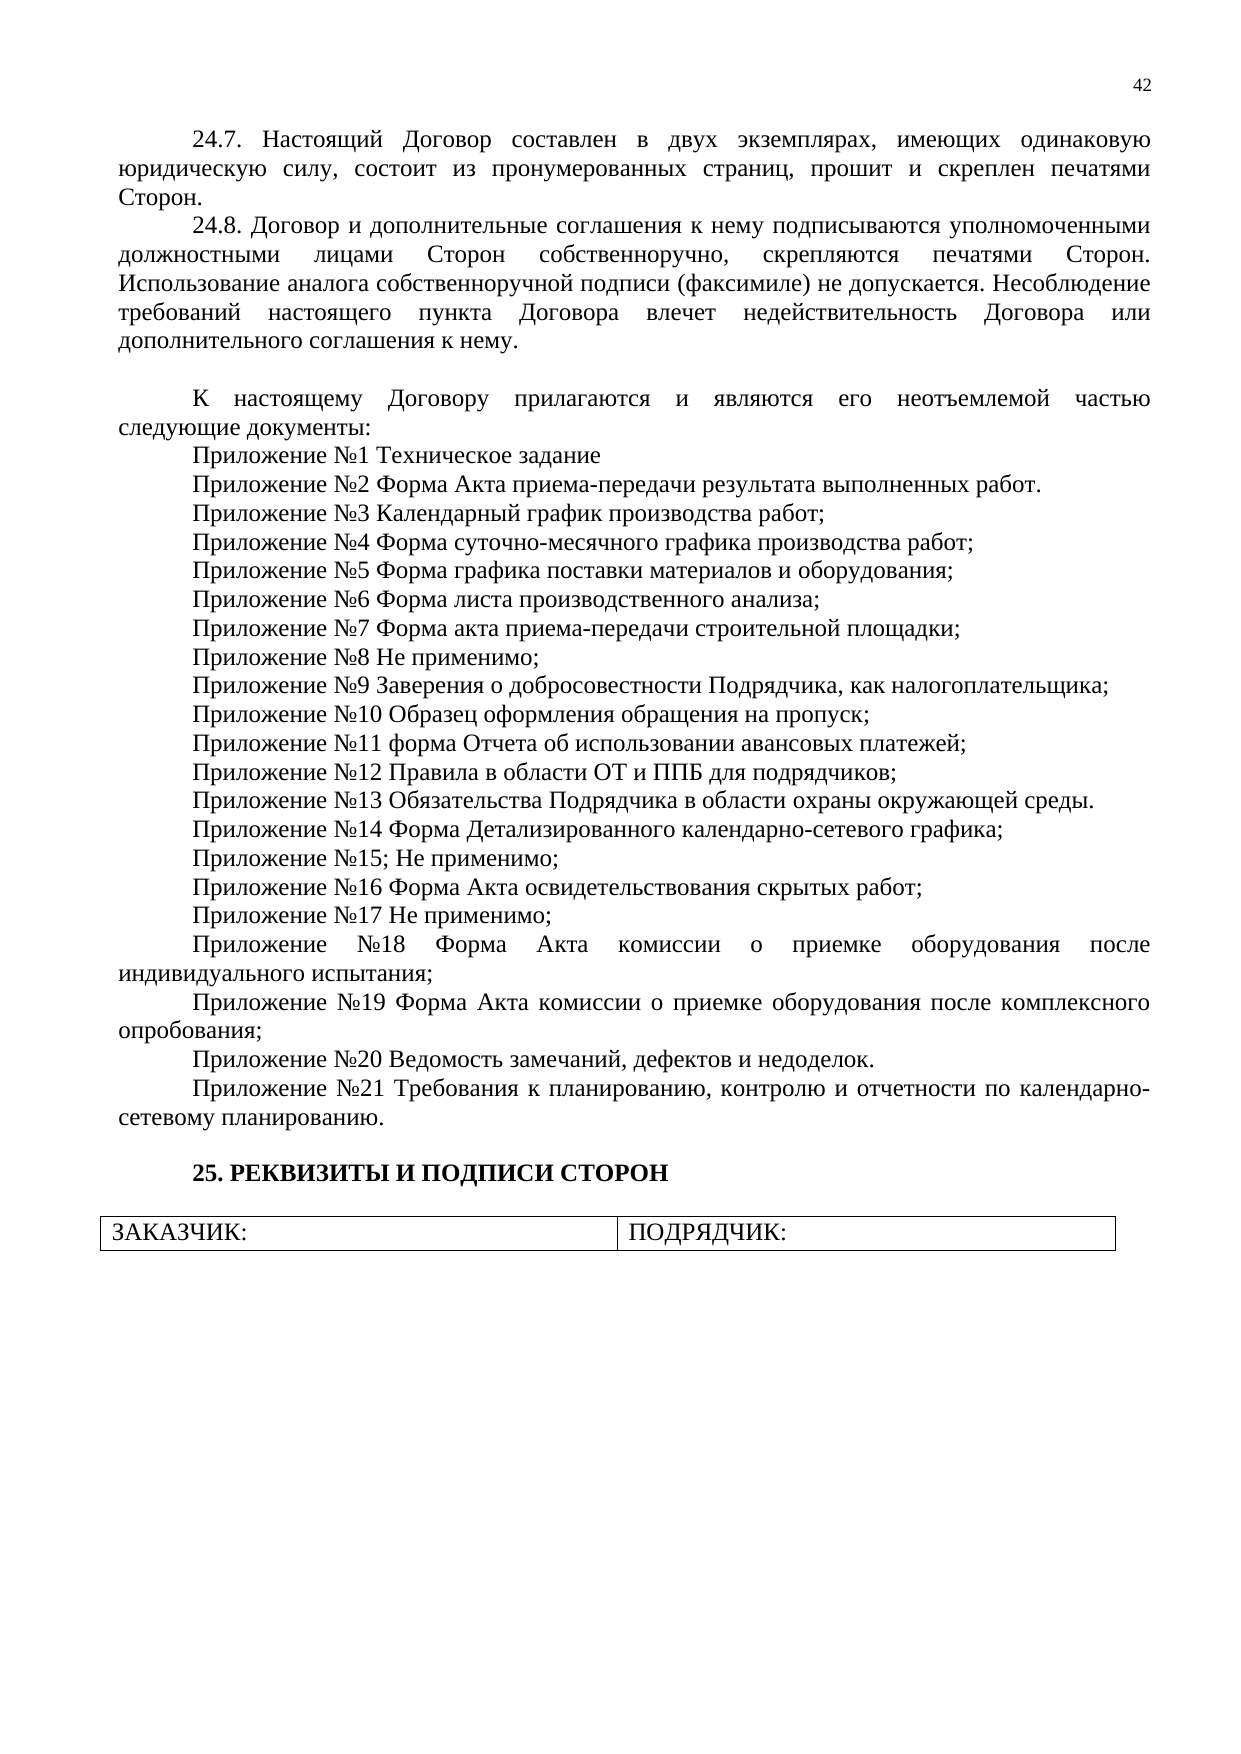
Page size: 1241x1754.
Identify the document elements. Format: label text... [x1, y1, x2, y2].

list Приложение №10 Образец оформления обращения на пропуск; [118, 699, 1152, 728]
table_header ПОДРЯДЧИК: [618, 1217, 1115, 1249]
list Приложение №18 Форма Акта комиссии о приемке оборудования после индивидуального испытания; [118, 929, 1152, 987]
list Приложение №17 Не применимо; [118, 900, 1152, 929]
list Приложение №4 Форма суточно-месячного графика производства работ; [118, 527, 1152, 555]
list Приложение №19 Форма Акта комиссии о приемке оборудования после комплексного опробования; [118, 987, 1152, 1044]
text 24.8. Договор и дополнительные соглашения к нему подписываются уполномоченными должностными лицами Сторон собственноручно, скрепляются печатями Сторон. Использование аналога собственноручной подписи (факсимиле) не допускается. Несоблюдение требований настоящего пункта Договора влечет недействительность Договора или дополнительного соглашения к нему. [118, 210, 1152, 354]
list Приложение №11 форма Отчета об использовании авансовых платежей; [118, 728, 1152, 757]
list Приложение №1 Техническое задание [118, 440, 1152, 469]
list Приложение №7 Форма акта приема-передачи строительной площадки; [118, 613, 1152, 642]
text 25. РЕКВИЗИТЫ И ПОДПИСИ СТОРОН [118, 1158, 1152, 1187]
text К настоящему Договору прилагаются и являются его неотъемлемой частью следующие документы: [118, 383, 1152, 440]
list Приложение №5 Форма графика поставки материалов и оборудования; [118, 555, 1152, 584]
list Приложение №14 Форма Детализированного календарно-сетевого графика; [118, 814, 1152, 843]
list Приложение №8 Не применимо; [118, 642, 1152, 670]
text Приложение №2 Форма Акта приема-передачи результата выполненных работ. [118, 469, 1152, 498]
list Приложение №20 Ведомость замечаний, дефектов и недоделок. [118, 1044, 1152, 1073]
text 24.7. Настоящий Договор составлен в двух экземплярах, имеющих одинаковую юридическую силу, состоит из пронумерованных страниц, прошит и скреплен печатями Сторон. [118, 124, 1152, 210]
list Приложение №6 Форма листа производственного анализа; [118, 584, 1152, 613]
list Приложение №9 Заверения о добросовестности Подрядчика, как налогоплательщика; [118, 670, 1152, 699]
list Приложение №13 Обязательства Подрядчика в области охраны окружающей среды. [118, 785, 1152, 814]
list Приложение №12 Правила в области ОТ и ППБ для подрядчиков; [118, 757, 1152, 785]
list Приложение №15; Не применимо; [118, 843, 1152, 872]
list Приложение №3 Календарный график производства работ; [118, 498, 1152, 527]
list Приложение №16 Форма Акта освидетельствования скрытых работ; [118, 872, 1152, 900]
list Приложение №21 Требования к планированию, контролю и отчетности по календарно-сетевому планированию. [118, 1073, 1152, 1130]
table_header ЗАКАЗЧИК: [101, 1217, 617, 1249]
